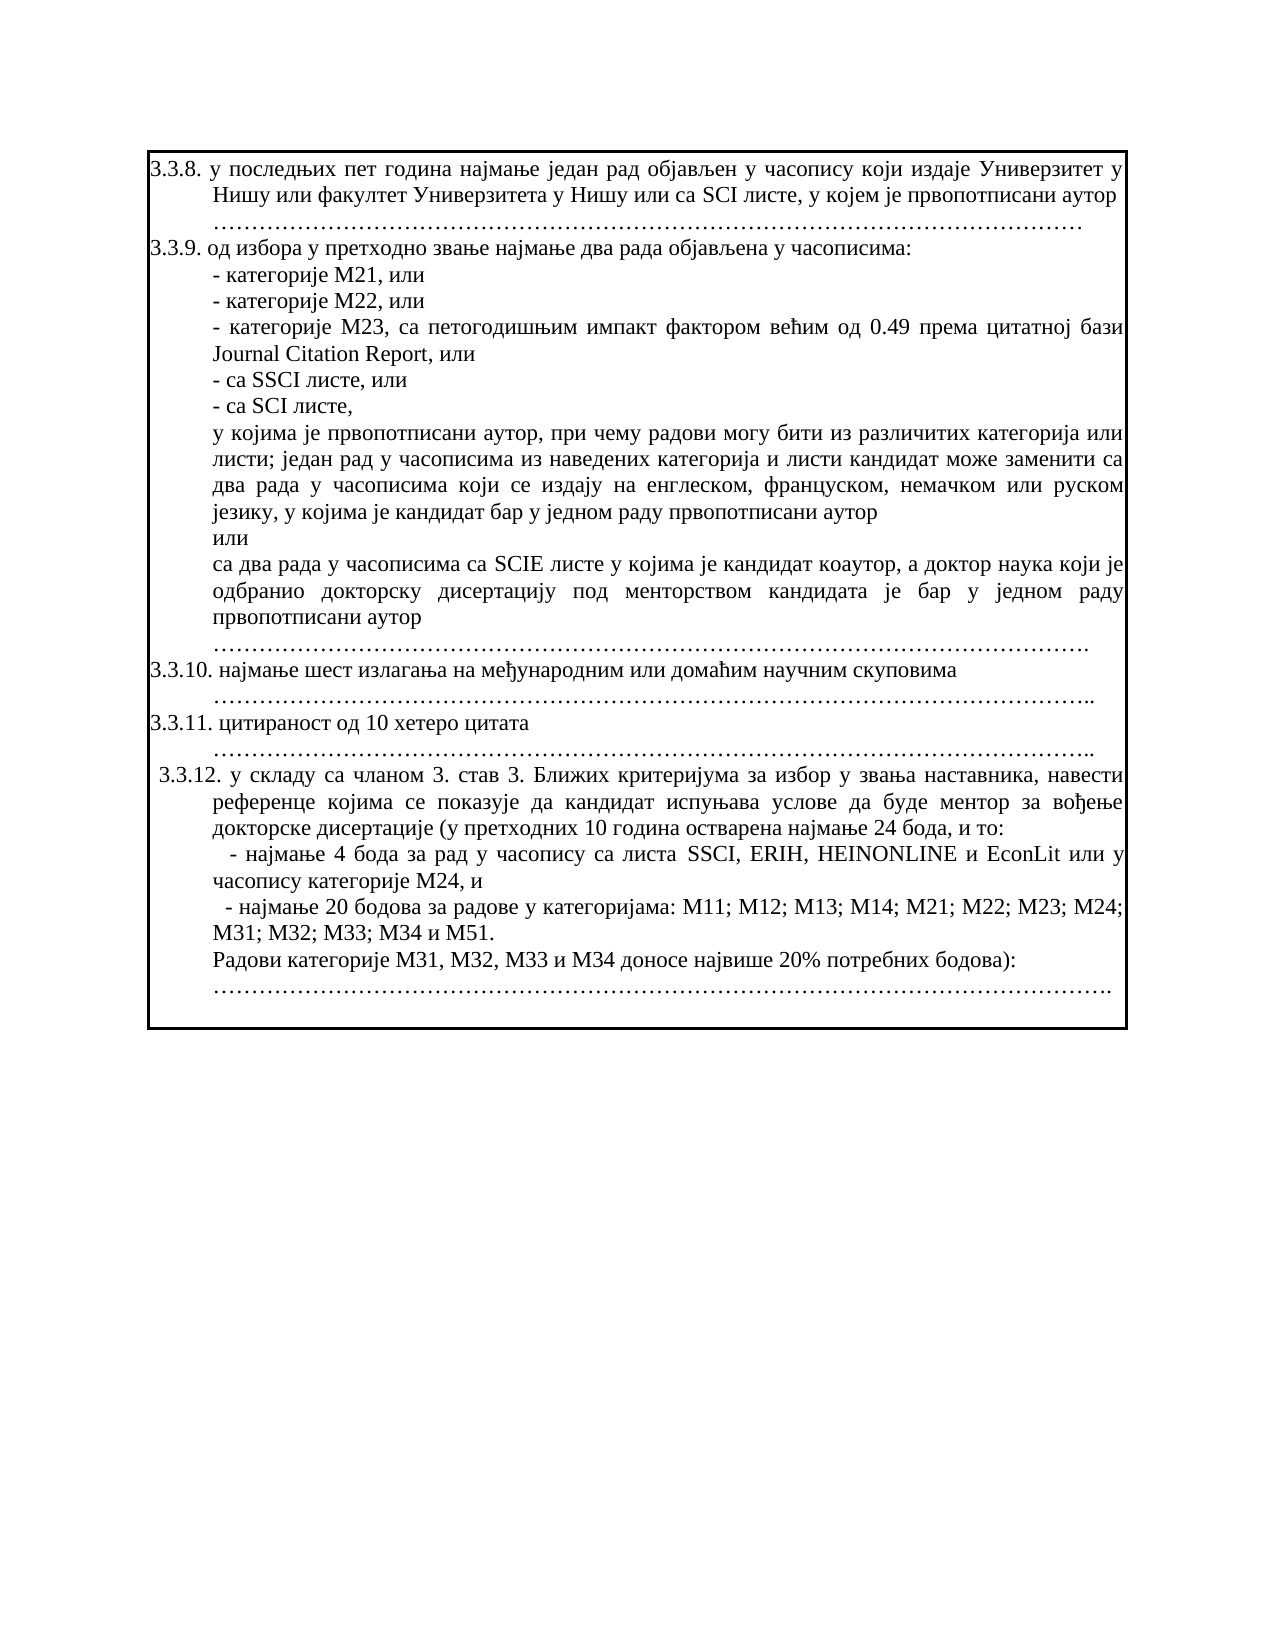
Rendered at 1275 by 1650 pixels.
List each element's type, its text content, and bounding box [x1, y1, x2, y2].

text или [150, 524, 1125, 551]
text са два рада у часописима са SCIE листе у којима је кандидат коаутор, а доктор наука који је одбранио докторску дисертацију под менторством кандидата је бар у једном раду првопотписани аутор [150, 551, 1125, 629]
text - најмање 20 бодова за радове у категоријама: M11; M12; M13; M14; M21; M22; M23; M24; M31; M32; M33; M34 и M51. [150, 893, 1125, 946]
text …………………………………………………………………………………………………… [150, 208, 1125, 234]
text 3.3.8. у последњих пет година најмање један рад објављен у часопису који издаје Универзитет у Нишу или факултет Универзитета у Нишу или са SCI листе, у којем је првопотписани аутор [150, 153, 1125, 208]
text …………………………………………………………………………………………………….. [150, 735, 1125, 761]
text Радови категорије М31, М32, М33 и М34 доносе највише 20% потребних бодова): [150, 946, 1125, 972]
text 3.3.11. цитираност од 10 хетеро цитата [150, 709, 1125, 735]
text 3.3.9. од избора у претходно звање најмање два рада објављена у часописима: [150, 234, 1125, 261]
text - са SCI листе, [150, 392, 1125, 419]
text - са SSCI листе, или [150, 366, 1125, 392]
text - најмање 4 бода за рад у часопису са листа SSCI, ERIH, HEINONLINE и EconLit или у часопису категорије M24, и [150, 840, 1125, 893]
text - категорије М22, или [150, 287, 1125, 313]
text 3.3.10. најмање шест излагања на међународним или домаћим научним скуповима …………………………………………………………………………………………………….. [150, 656, 1125, 709]
text - категорије М23, са петогодишњим импакт фактором већим од 0.49 према цитатној бази Journal Citation Report, или [150, 313, 1125, 366]
text ………………………………………………………………………………………………………. [150, 972, 1125, 998]
text 3.3.12. у складу са чланом 3. став 3. Ближих критеријума за избор у звања наставника, навести референце којима се показује да кандидат испуњава услове да буде ментор за вођење докторске дисертације (у претходних 10 година остварена најмање 24 бода, и то: [150, 761, 1125, 840]
text у којима је првопотписани аутор, при чему радови могу бити из различитих категорија или листи; један рад у часописима из наведених категорија и листи кандидат може заменити са два рада у часописима који се издају на енглеском, француском, немачком или руском језику, у којима је кандидат бар у једном раду првопотписани аутор [150, 419, 1125, 524]
text - категорије М21, или [150, 261, 1125, 287]
text ……………………………………………………………………………………………………. [150, 629, 1125, 656]
